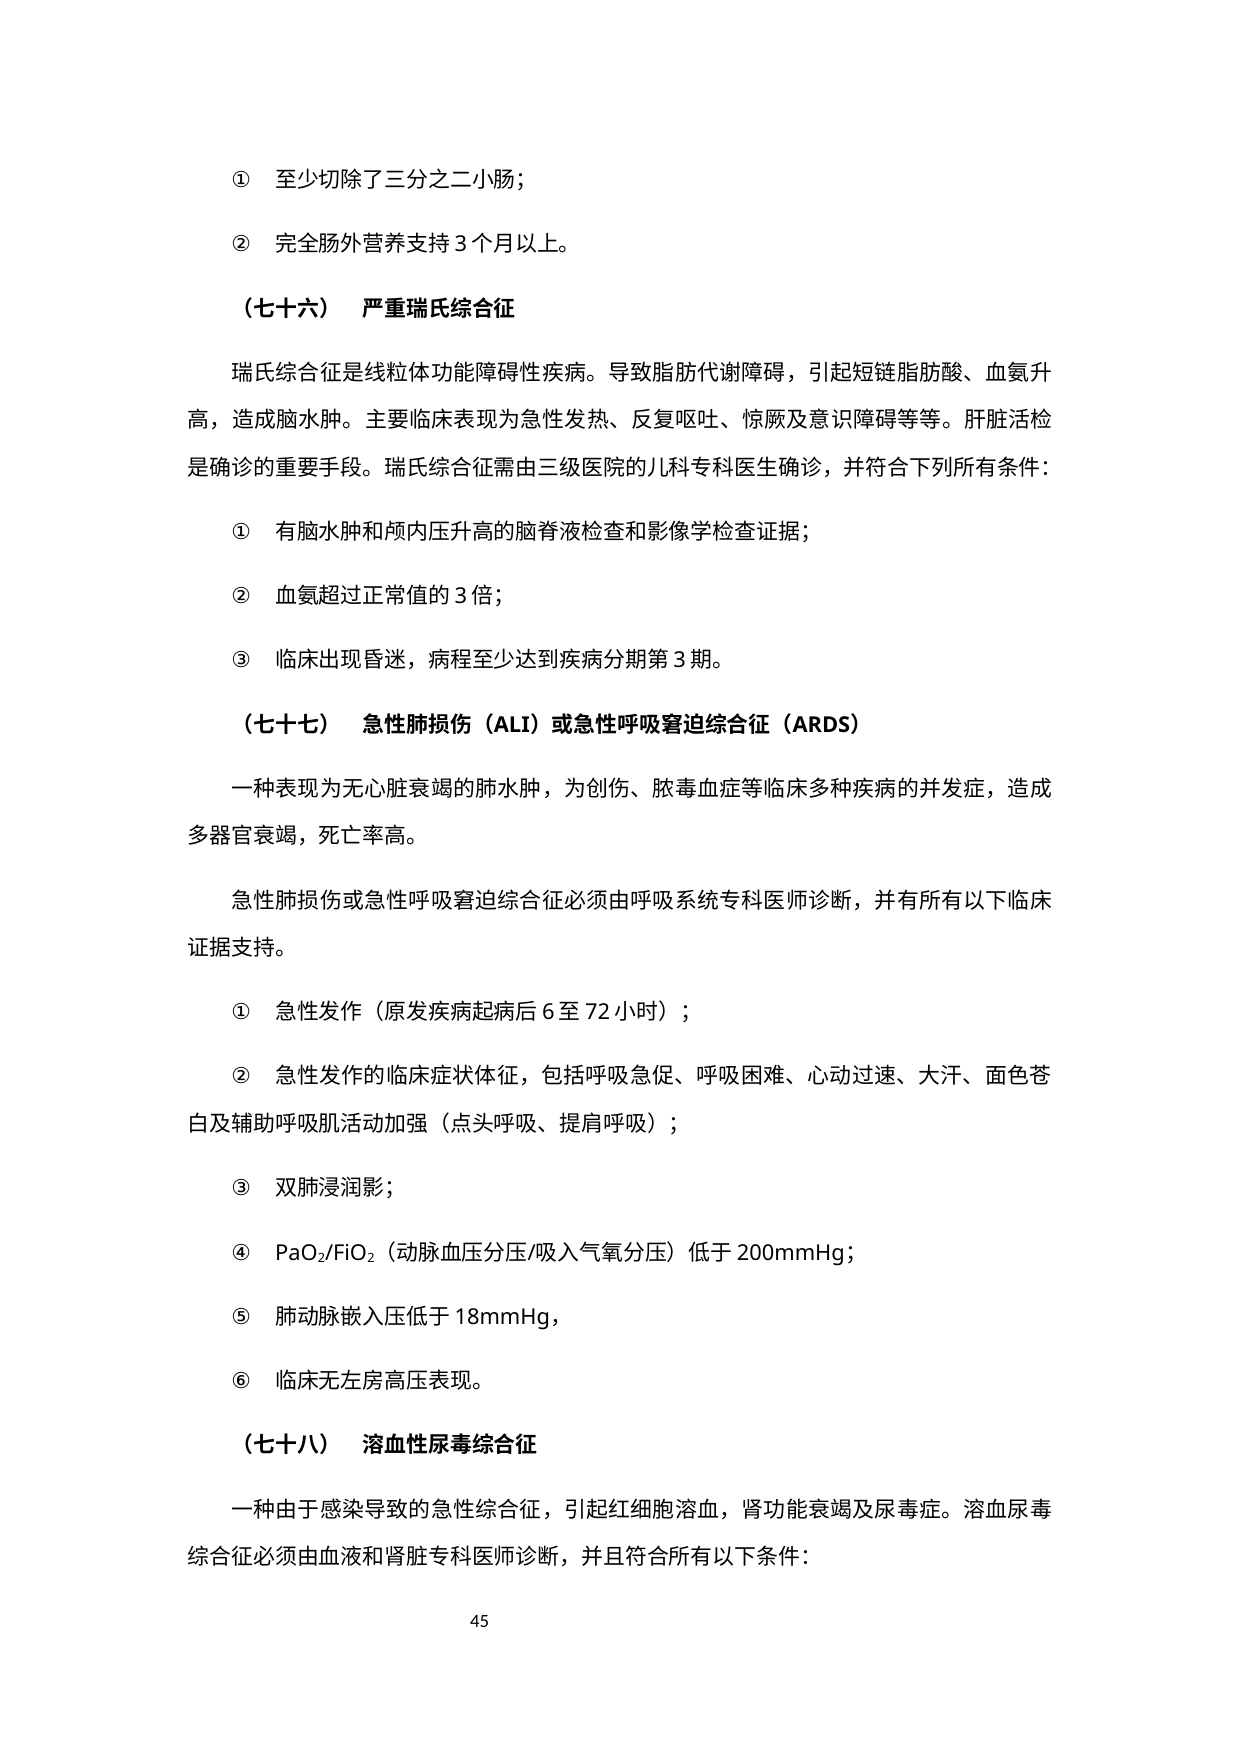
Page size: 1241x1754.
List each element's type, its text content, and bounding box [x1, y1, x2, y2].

list 临床出现昏迷，病程至少达到疾病分期第3期。 [187, 642, 1053, 674]
list 肺动脉嵌入压低于18mmHg， [187, 1299, 1053, 1331]
list PaO2/FiO2（动脉血压分压/吸入气氧分压）低于200mmHg； [187, 1234, 1053, 1266]
list 至少切除了三分之二小肠； [187, 162, 1053, 194]
list 有脑水肿和颅内压升高的脑脊液检查和影像学检查证据； [187, 514, 1053, 546]
list 完全肠外营养支持3个月以上。 [187, 226, 1053, 258]
list 急性发作的临床症状体征，包括呼吸急促、呼吸困难、心动过速、大汗、面色苍白及辅助呼吸肌活动加强（点头呼吸、提肩呼吸）； [187, 1058, 1053, 1138]
list 临床无左房高压表现。 [187, 1363, 1053, 1395]
list 急性肺损伤或急性呼吸窘迫综合征必须由呼吸系统专科医师诊断，并有所有以下临床证据支持。 [187, 883, 1053, 962]
list 急性肺损伤（ALI）或急性呼吸窘迫综合征（ARDS） [187, 707, 1053, 738]
list 瑞氏综合征是线粒体功能障碍性疾病。导致脂肪代谢障碍，引起短链脂肪酸、血氨升高，造成脑水肿。主要临床表现为急性发热、反复呕吐、惊厥及意识障碍等等。肝脏活检是确诊的重要手段。瑞氏综合征需由三级医院的儿科专科医生确诊，并符合下列所有条件： [187, 355, 1053, 481]
list 双肺浸润影； [187, 1170, 1053, 1202]
list 血氨超过正常值的3倍； [187, 578, 1053, 610]
list 严重瑞氏综合征 [187, 291, 1053, 322]
list 一种表现为无心脏衰竭的肺水肿，为创伤、脓毒血症等临床多种疾病的并发症，造成多器官衰竭，死亡率高。 [187, 771, 1053, 850]
list 急性发作（原发疾病起病后6至72小时）； [187, 994, 1053, 1026]
list 一种由于感染导致的急性综合征，引起红细胞溶血，肾功能衰竭及尿毒症。溶血尿毒综合征必须由血液和肾脏专科医师诊断，并且符合所有以下条件： [187, 1492, 1053, 1571]
list 溶血性尿毒综合征 [187, 1427, 1053, 1459]
